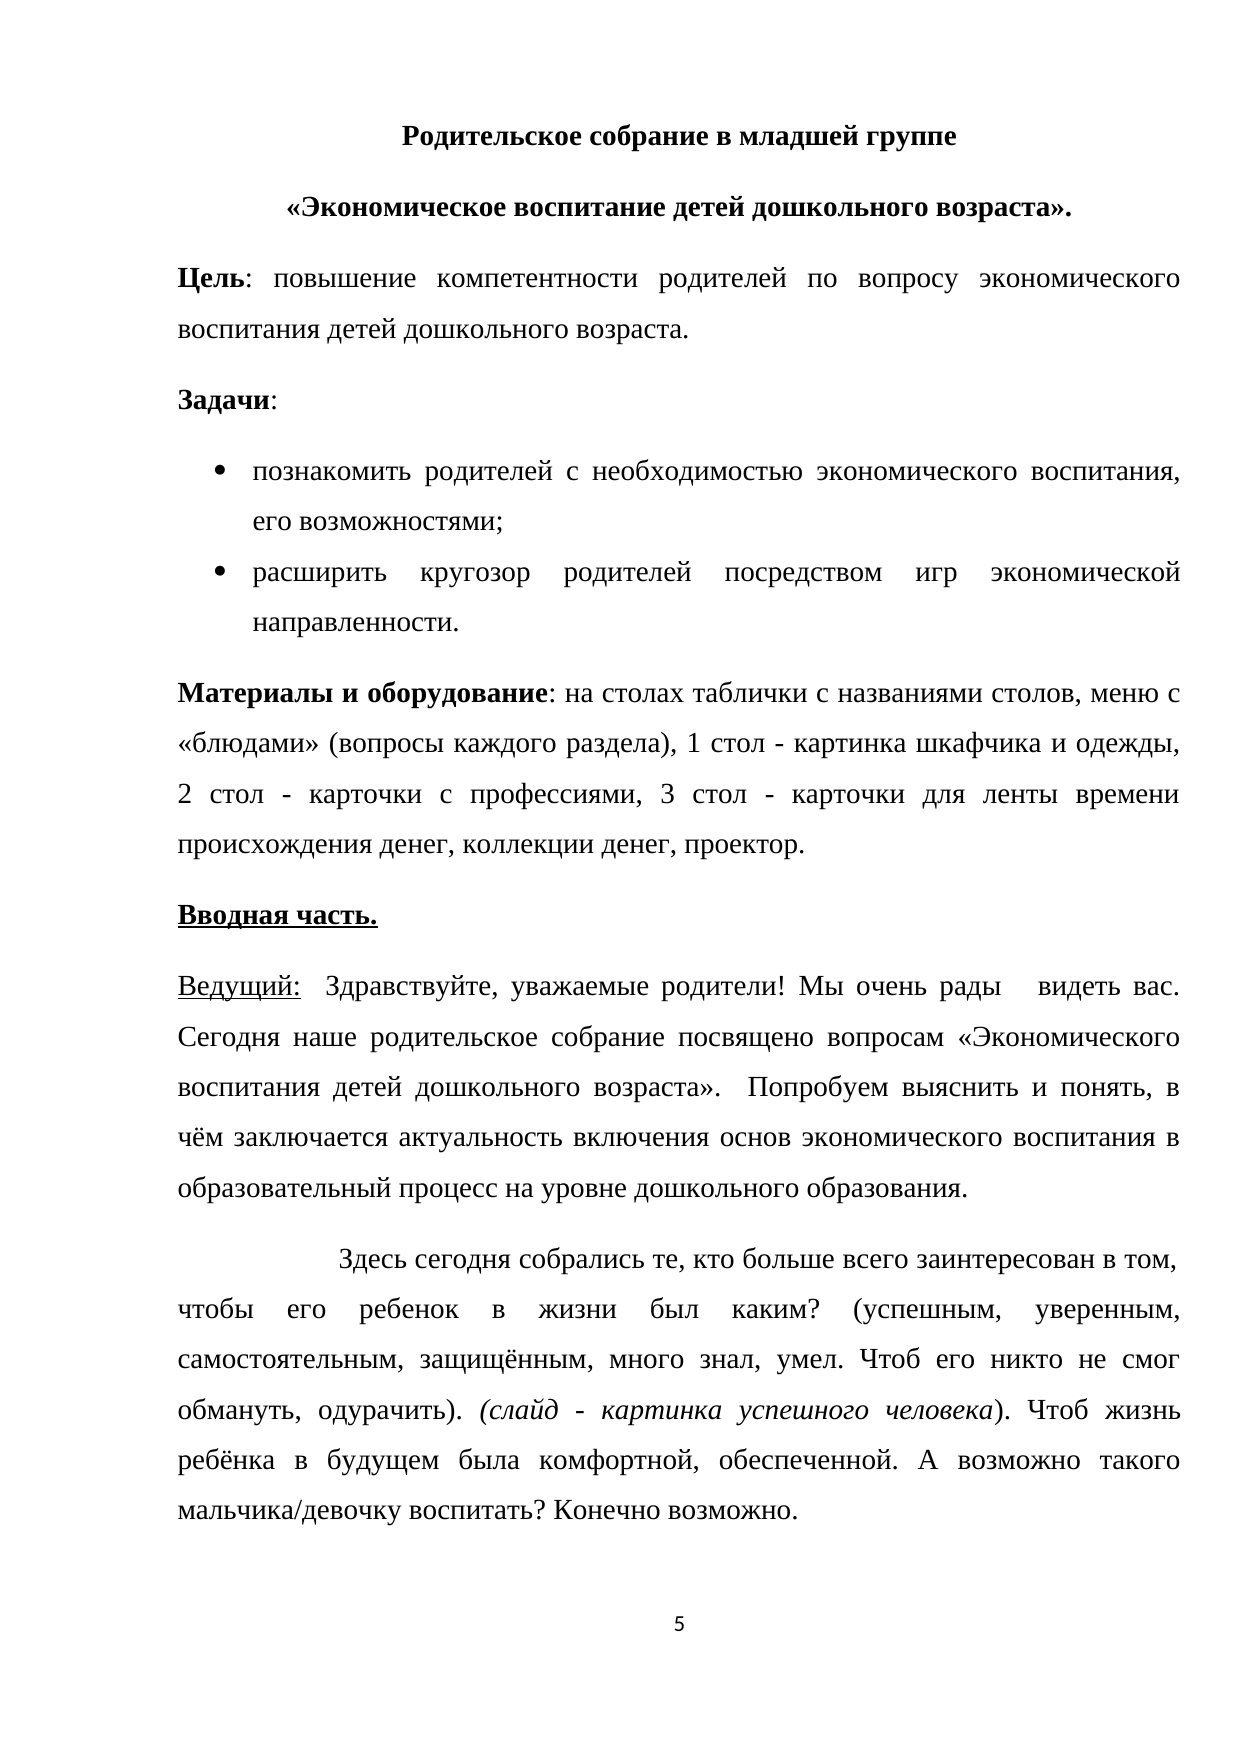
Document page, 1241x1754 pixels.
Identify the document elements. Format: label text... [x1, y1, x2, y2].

text Здесь сегодня собрались те, кто больше всего заинтересован в том, чтобы его ребенок в жизни был каким? (успешным, уверенным, самостоятельным, защищённым, много знал, умел. Чтоб его никто не смог обмануть, одурачить). (слайд - картинка успешного человека). Чтоб жизнь ребёнка в будущем была комфортной, обеспеченной. А возможно такого мальчика/девочку воспитать? Конечно возможно. [177, 1241, 1181, 1526]
text Ведущий: Здравствуйте, уважаемые родители! Мы очень рады видеть вас. Сегодня наше родительское собрание посвящено вопросам «Экономического воспитания детей дошкольного возраста». Попробуем выяснить и понять, в чём заключается актуальность включения основ экономического воспитания в образовательный процесс на уровне дошкольного образования. [177, 968, 1181, 1203]
text Цель: повышение компетентности родителей по вопросу экономического воспитания детей дошкольного возраста. [177, 260, 1181, 344]
text Вводная часть. [177, 897, 1181, 931]
list расширить кругозор родителей посредством игр экономической направленности. [215, 554, 1181, 638]
text Родительское собрание в младшей группе [177, 118, 1181, 152]
list познакомить родителей с необходимостью экономического воспитания, его возможностями; [215, 453, 1181, 537]
text Задачи: [177, 382, 1181, 415]
text «Экономическое воспитание детей дошкольного возраста». [177, 189, 1181, 223]
text Материалы и оборудование: на столах таблички с названиями столов, меню с «блюдами» (вопросы каждого раздела), 1 стол - картинка шкафчика и одежды, 2 стол - карточки с профессиями, 3 стол - карточки для ленты времени происхождения денег, коллекции денег, проектор. [177, 675, 1181, 860]
